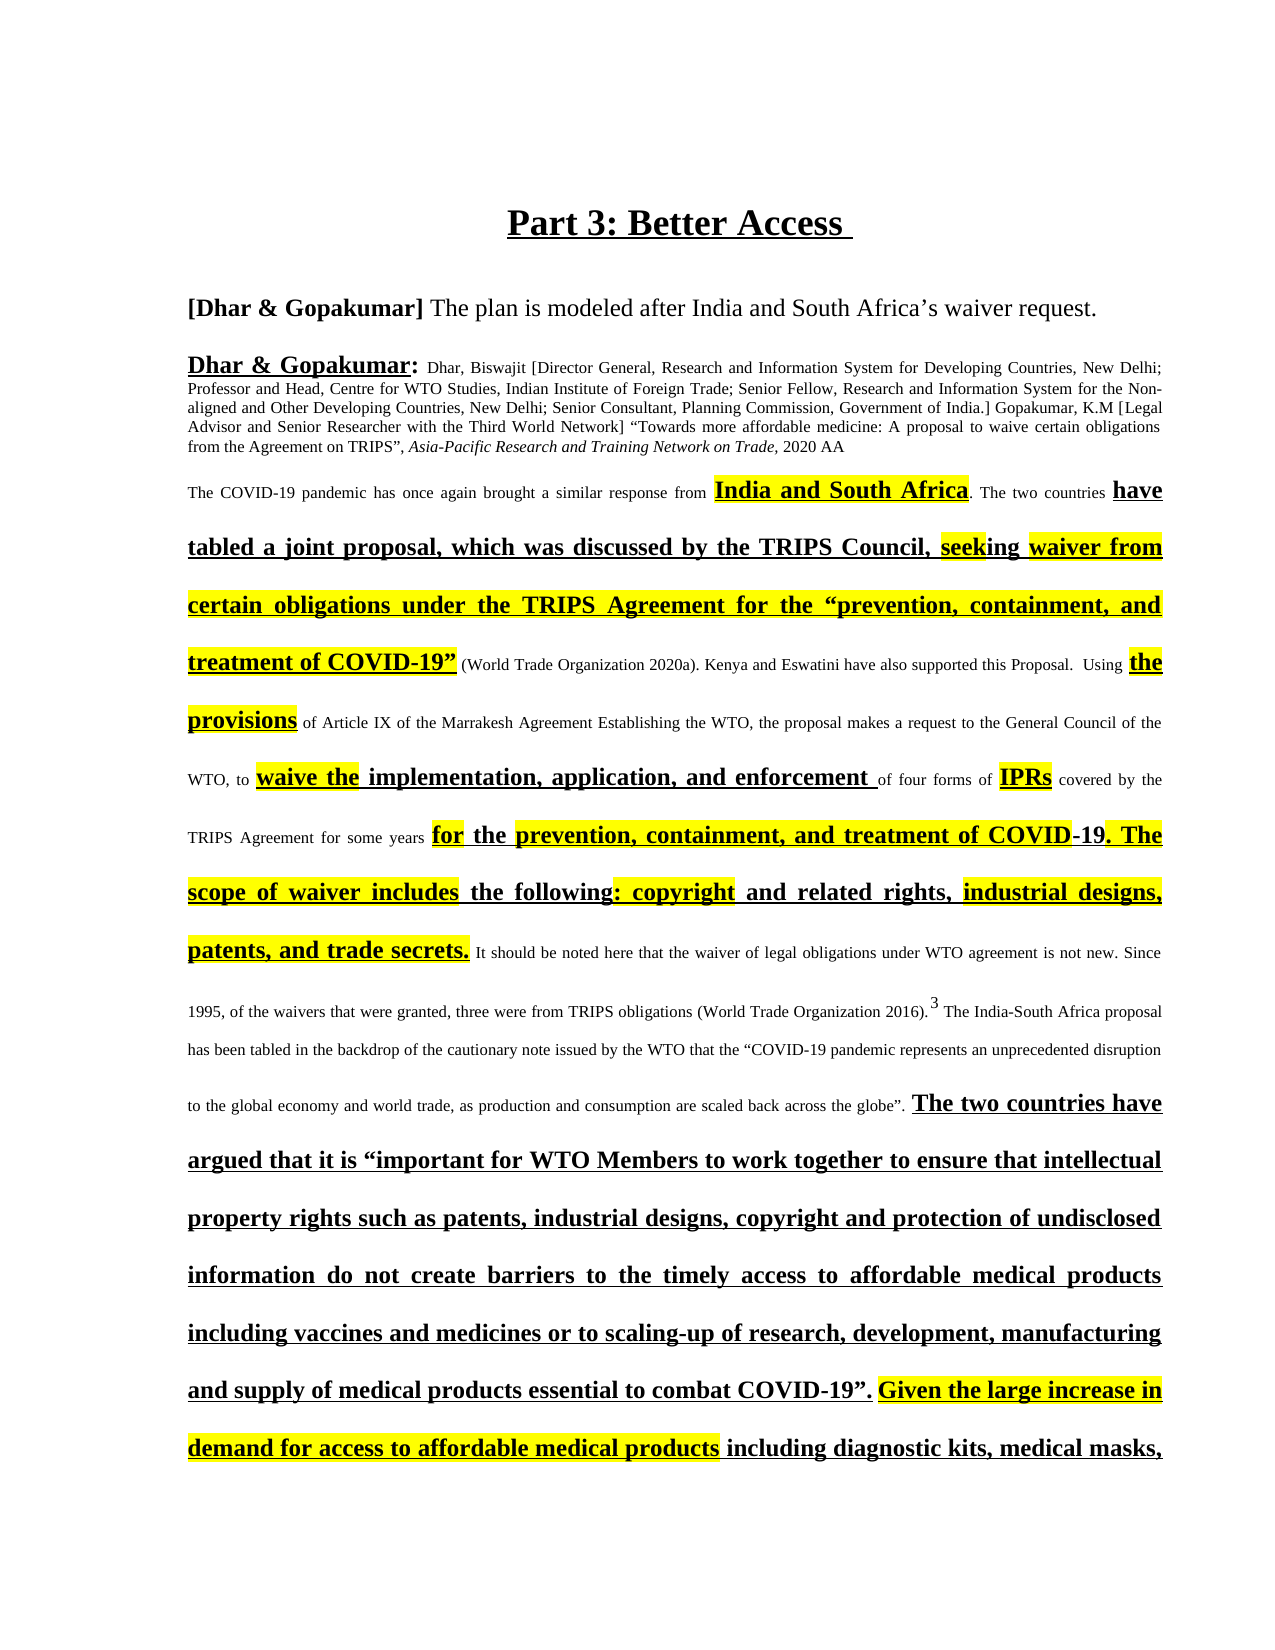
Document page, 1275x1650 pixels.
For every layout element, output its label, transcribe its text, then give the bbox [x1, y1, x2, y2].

subtitle [Dhar & Gopakumar] The plan is modeled after India and South Africa’s waiver request. [187, 293, 1162, 321]
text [187, 1344, 1162, 1458]
subtitle Part 3: Better Access [187, 200, 1162, 243]
text Dhar & Gopakumar: Dhar, Biswajit [Director General, Research and Information System for Developing Countries, New Delhi; Professor and Head, Centre for WTO Studies, Indian Institute of Foreign Trade; Senior Fellow, Research and Information System for the Non-aligned and Other Developing Countries, New Delhi; Senior Consultant, Planning Commission, Government of India.] Gopakumar, K.M [Legal Advisor and Senior Researcher with the Third World Network] “Towards more affordable medicine: A proposal to waive certain obligations from the Agreement on TRIPS”, Asia-Pacific Research and Training Network on Trade, 2020 AA [187, 384, 1162, 456]
